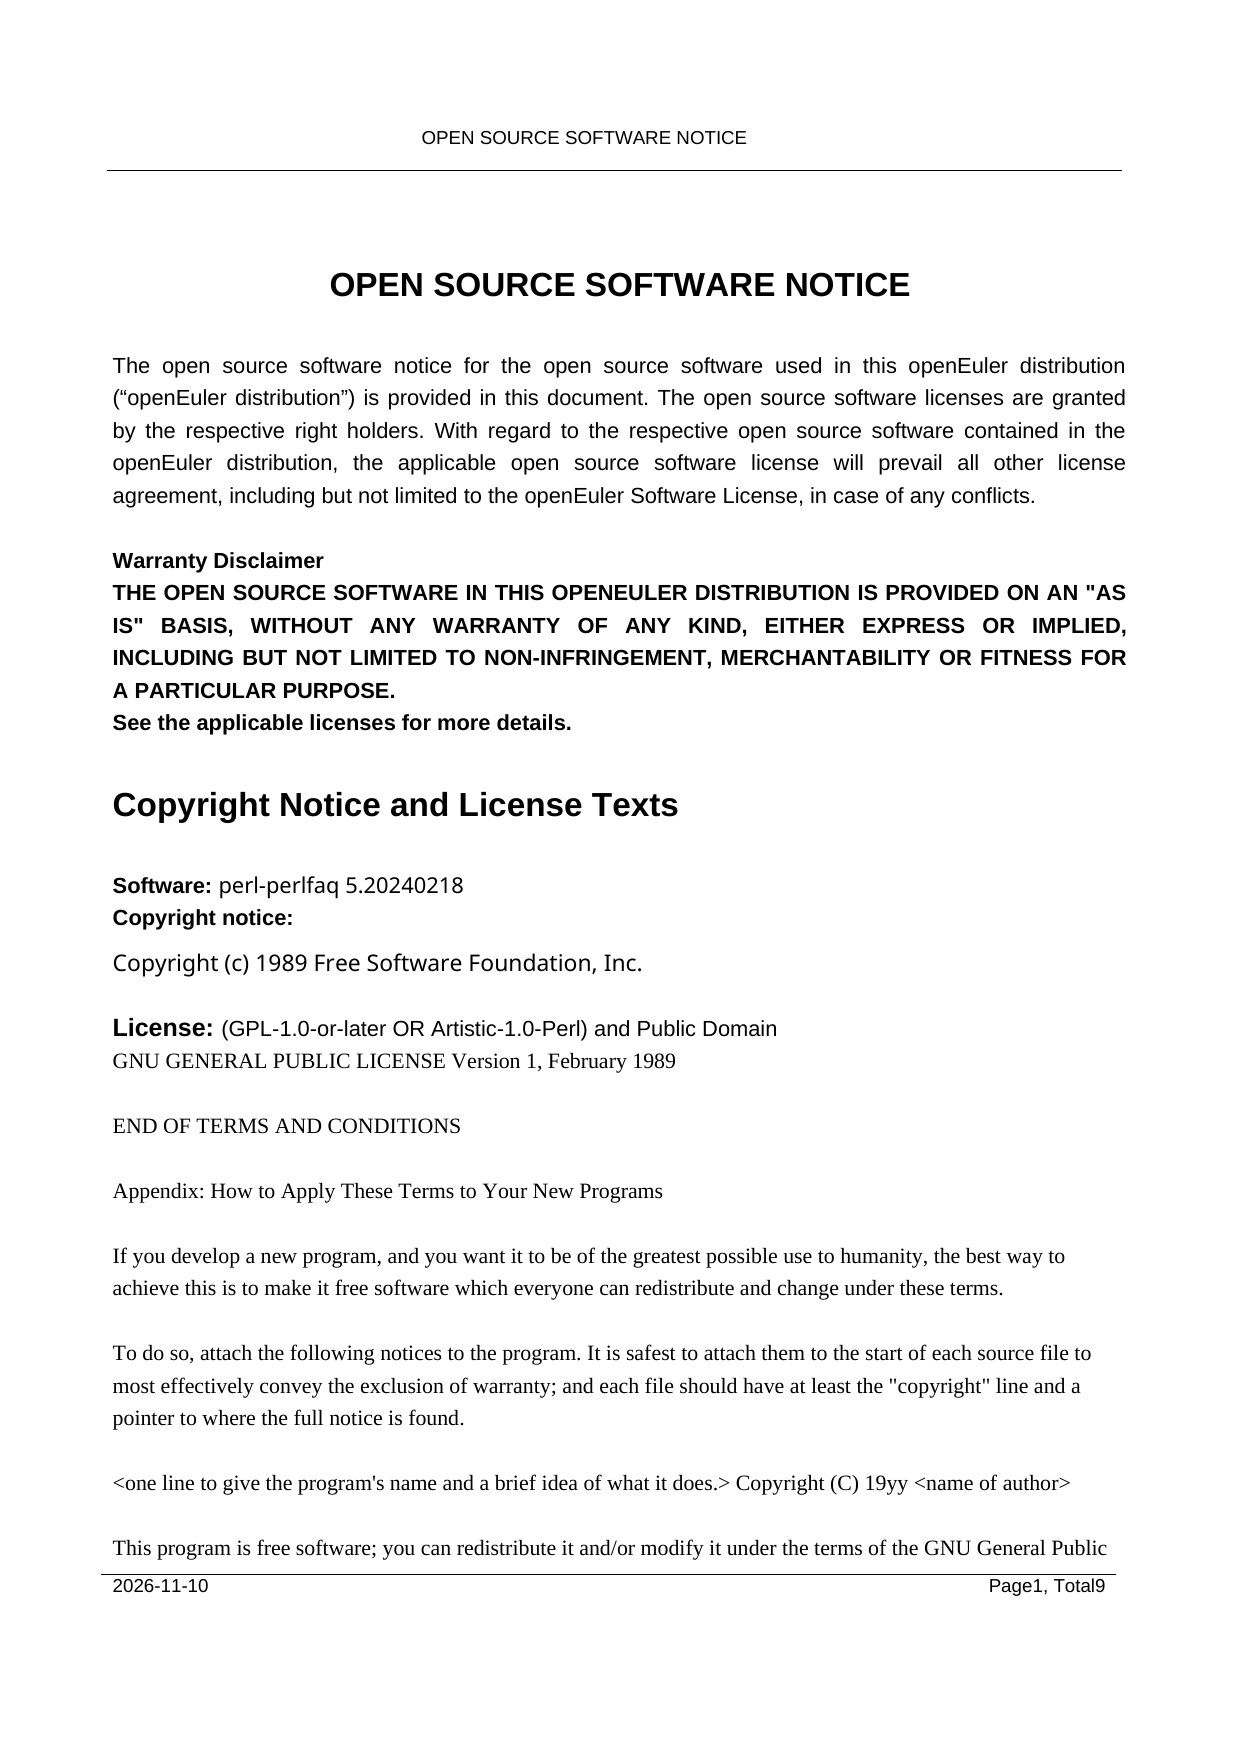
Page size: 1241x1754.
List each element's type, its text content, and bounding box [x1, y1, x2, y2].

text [112, 1044, 1128, 1564]
text THE OPEN SOURCE SOFTWARE IN THIS OPENEULER DISTRIBUTION IS PROVIDED ON AN "AS IS" BASIS, WITHOUT ANY WARRANTY OF ANY KIND, EITHER EXPRESS OR IMPLIED, INCLUDING BUT NOT LIMITED TO NON-INFRINGEMENT, MERCHANTABILITY OR FITNESS FOR A PARTICULAR PURPOSE. See the applicable licenses for more details. [112, 576, 1128, 739]
text Copyright notice: [112, 901, 1128, 934]
title Software: perl-perlfaq 5.20240218 [112, 869, 1128, 901]
text Copyright Notice and License Texts [112, 771, 1128, 836]
text OPEN SOURCE SOFTWARE NOTICE [112, 251, 1128, 316]
text License: (GPL-1.0-or-later OR Artistic-1.0-Perl) and Public Domain [112, 1012, 1128, 1044]
text The open source software notice for the open source software used in this openEuler distribution (“openEuler distribution”) is provided in this document. The open source software licenses are granted by the respective right holders. With regard to the respective open source software contained in the openEuler distribution, the applicable open source software license will prevail all other license agreement, including but not limited to the openEuler Software License, in case of any conflicts. [112, 349, 1128, 511]
text Copyright (c) 1989 Free Software Foundation, Inc. [112, 947, 1128, 1012]
text Warranty Disclaimer [112, 544, 1128, 576]
